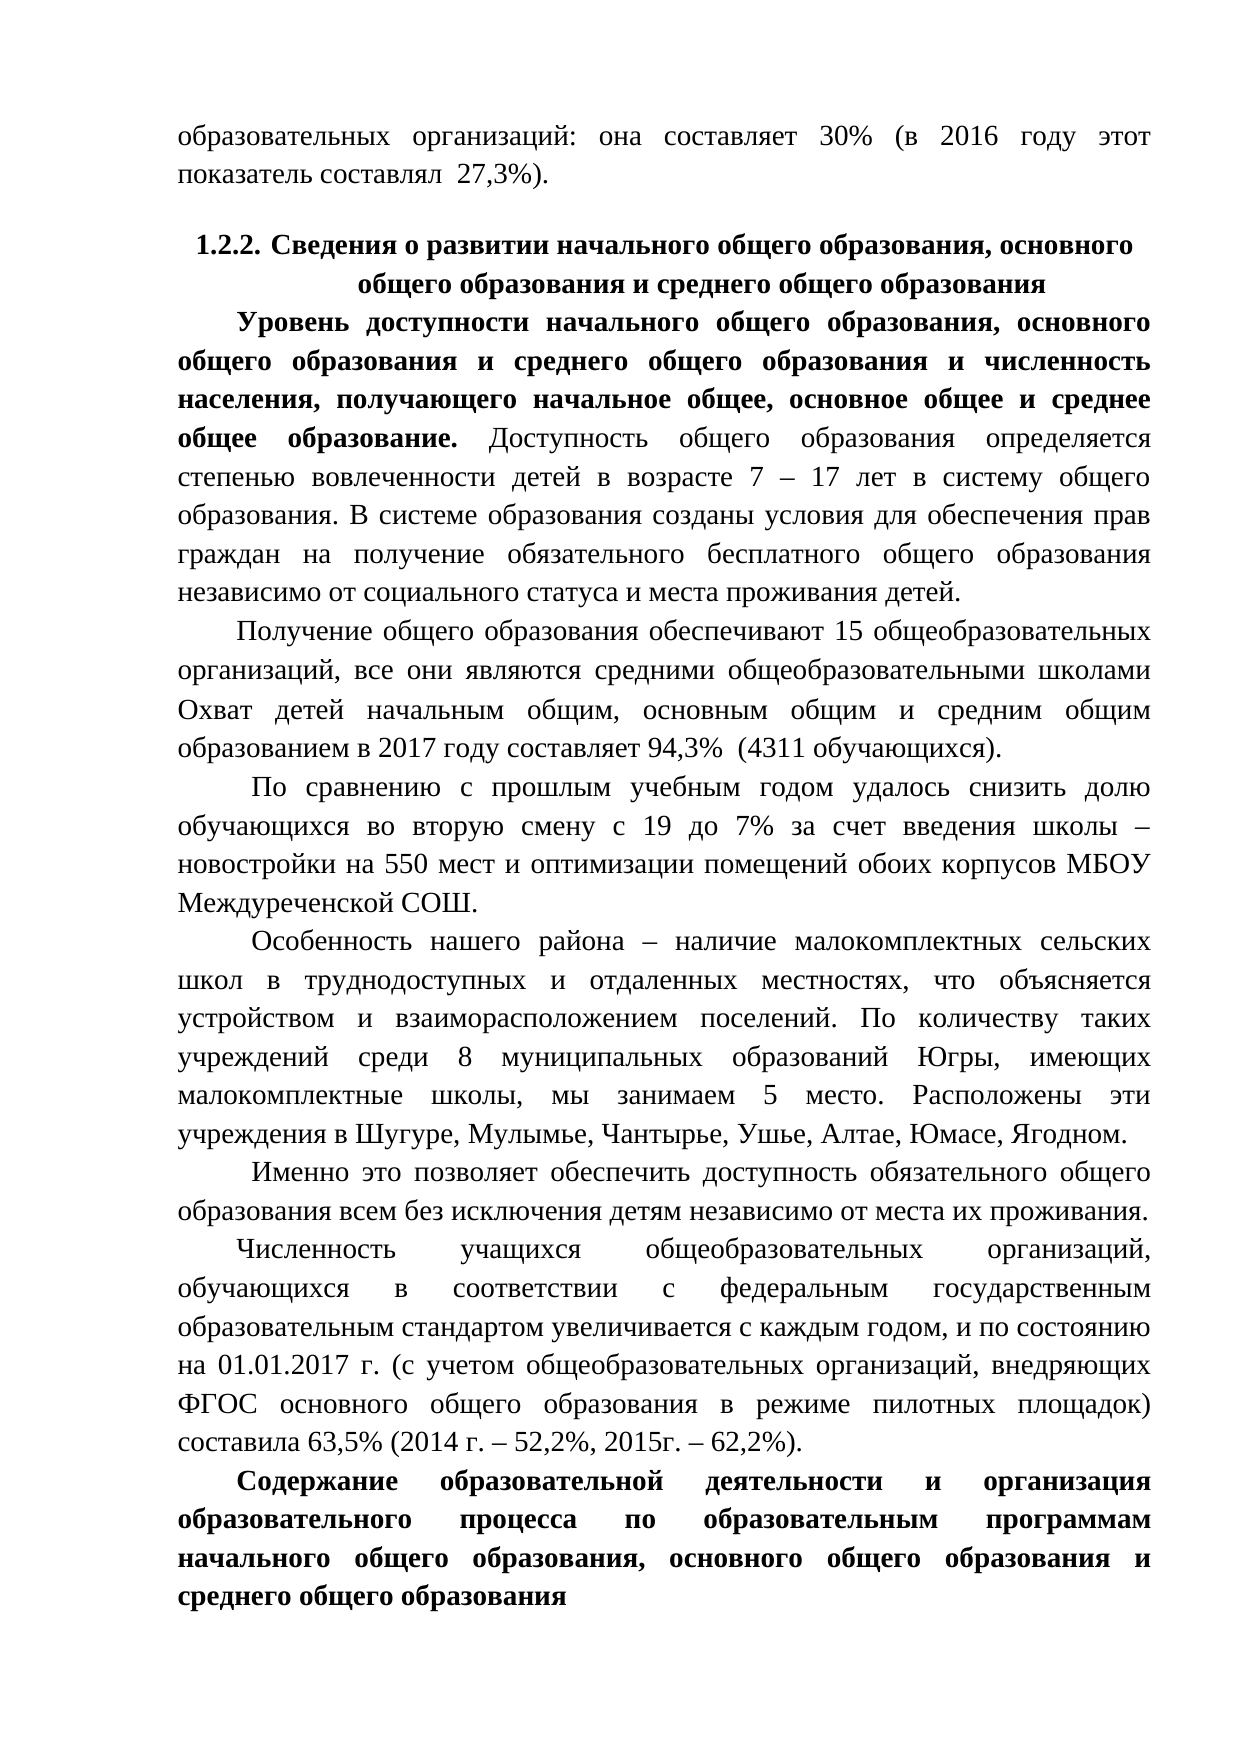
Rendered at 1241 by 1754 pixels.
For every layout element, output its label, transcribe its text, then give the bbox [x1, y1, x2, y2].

text Содержание образовательной деятельности и организация образовательного процесса по образовательным программам начального общего образования, основного общего образования и среднего общего образования [177, 1463, 1152, 1612]
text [177, 118, 1152, 190]
text По сравнению с прошлым учебным годом удалось снизить долю обучающихся во вторую смену с 19 до 7% за счет введения школы – новостройки на 550 мест и оптимизации помещений обоих корпусов МБОУ Междуреченской СОШ. [177, 769, 1152, 918]
text Численность учащихся общеобразовательных организаций, обучающихся в соответствии с федеральным государственным образовательным стандартом увеличивается с каждым годом, и по состоянию на 01.01.2017 г. (с учетом общеобразовательных организаций, внедряющих ФГОС основного общего образования в режиме пилотных площадок) составила 63,5% (2014 г. – 52,2%, 2015г. – 62,2%). [177, 1232, 1152, 1458]
text Уровень доступности начального общего образования, основного общего образования и среднего общего образования и численность населения, получающего начальное общее, основное общее и среднее общее образование. Доступность общего образования определяется степенью вовлеченности детей в возрасте 7 – 17 лет в систему общего образования. В системе образования созданы условия для обеспечения прав граждан на получение обязательного бесплатного общего образования независимо от социального статуса и места проживания детей. [177, 304, 1152, 608]
text Получение общего образования обеспечивают 15 общеобразовательных организаций, все они являются средними общеобразовательными школами Охват детей начальным общим, основным общим и средним общим образованием в 2017 году составляет 94,3% (4311 обучающихся). [177, 613, 1152, 764]
list Сведения о развитии начального общего образования, основного общего образования и среднего общего образования [177, 227, 1152, 299]
list Особенность нашего района – наличие малокомплектных сельских школ в труднодоступных и отдаленных местностях, что объясняется устройством и взаиморасположением поселений. По количеству таких учреждений среди 8 муниципальных образований Югры, имеющих малокомплектные школы, мы занимаем 5 место. Расположены эти учреждения в Шугуре, Мулымье, Чантырье, Ушье, Алтае, Юмасе, Ягодном. [177, 923, 1152, 1149]
list Именно это позволяет обеспечить доступность обязательного общего образования всем без исключения детям независимо от места их проживания. [177, 1154, 1152, 1227]
